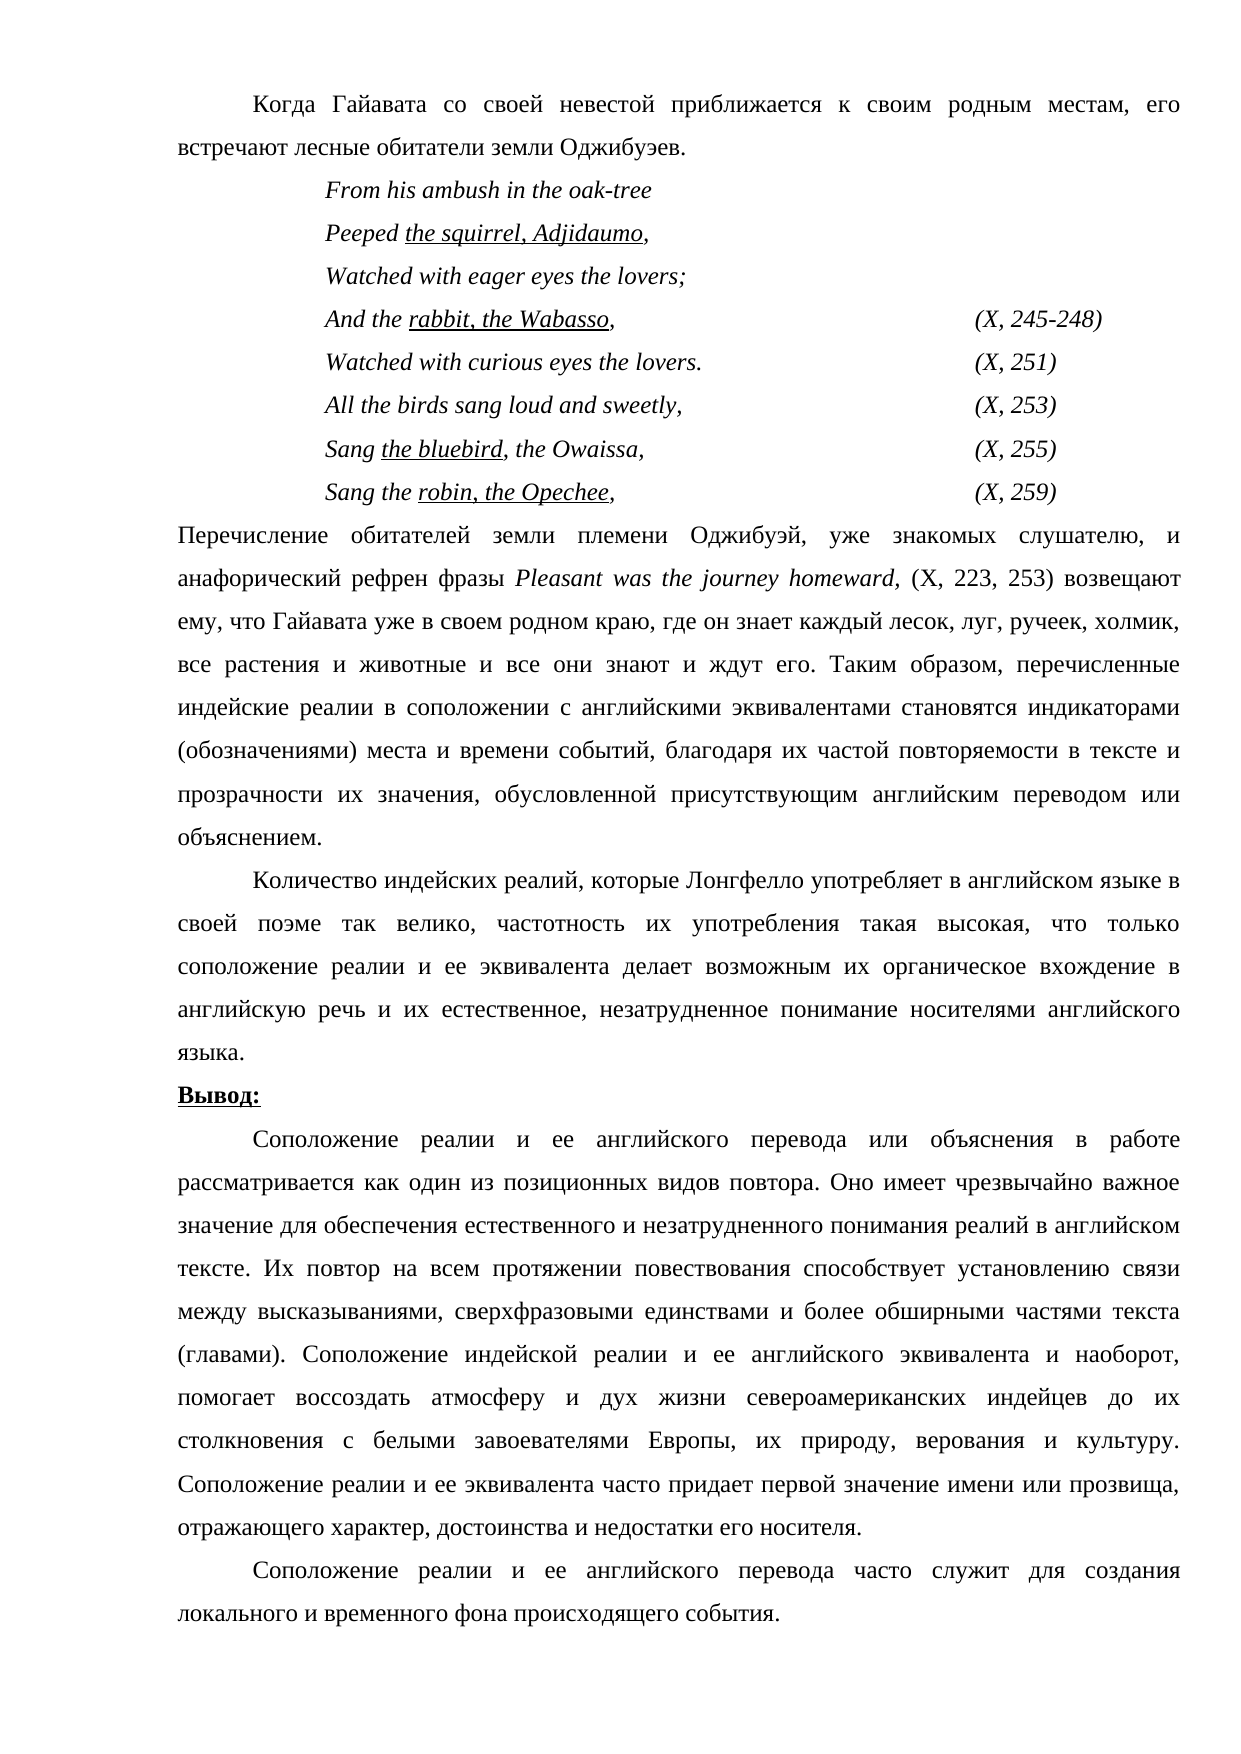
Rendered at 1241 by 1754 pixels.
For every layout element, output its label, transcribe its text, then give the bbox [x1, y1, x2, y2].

text Вывод: [177, 1081, 1181, 1109]
text Sang the robin, the Opechee, (X, 259) [325, 477, 1181, 506]
text Количество индейских реалий, которые Лонгфелло употребляет в английском языке в своей поэме так велико, частотность их употребления такая высокая, что только соположение реалии и ее эквивалента делает возможным их органическое вхождение в английскую речь и их естественное, незатрудненное понимание носителями английского языка. [177, 865, 1181, 1066]
text Peeped the squirrel, Adjidaumo, [325, 218, 1181, 247]
text All the birds sang loud and sweetly, (X, 253) [325, 391, 1181, 419]
text Перечисление обитателей земли племени Оджибуэй, уже знакомых слушателю, и анафорический рефрен фразы Pleasant was the journey homeward, (X, 223, 253) возвещают ему, что Гайавата уже в своем родном краю, где он знает каждый лесок, луг, ручеек, холмик, все растения и животные и все они знают и ждут его. Таким образом, перечисленные индейские реалии в соположении с английскими эквивалентами становятся индикаторами (обозначениями) места и времени событий, благодаря их частой повторяемости в тексте и прозрачности их значения, обусловленной присутствующим английским переводом или объяснением. [177, 520, 1181, 851]
text Когда Гайавата со своей невестой приближается к своим родным местам, его встречают лесные обитатели земли Оджибуэев. [177, 89, 1181, 161]
text And the rabbit, the Wabasso, (X, 245-248) [325, 304, 1181, 333]
text Соположение реалии и ее английского перевода или объяснения в работе рассматривается как один из позиционных видов повтора. Оно имеет чрезвычайно важное значение для обеспечения естественного и незатрудненного понимания реалий в английском тексте. Их повтор на всем протяжении повествования способствует установлению связи между высказываниями, сверхфразовыми единствами и более обширными частями текста (главами). Соположение индейской реалии и ее английского эквивалента и наоборот, помогает воссоздать атмосферу и дух жизни североамериканских индейцев до их столкновения с белыми завоевателями Европы, их природу, верования и культуру. Соположение реалии и ее эквивалента часто придает первой значение имени или прозвища, отражающего характер, достоинства и недостатки его носителя. [177, 1124, 1181, 1541]
text Sang the bluebird, the Owaissa, (X, 255) [325, 434, 1181, 462]
text From his ambush in the oak-tree [325, 175, 1181, 204]
text Watched with curious eyes the lovers. (X, 251) [325, 347, 1181, 376]
text Watched with eager eyes the lovers; [325, 261, 1181, 290]
text Соположение реалии и ее английского перевода часто служит для создания локального и временного фона происходящего события. [177, 1555, 1181, 1627]
